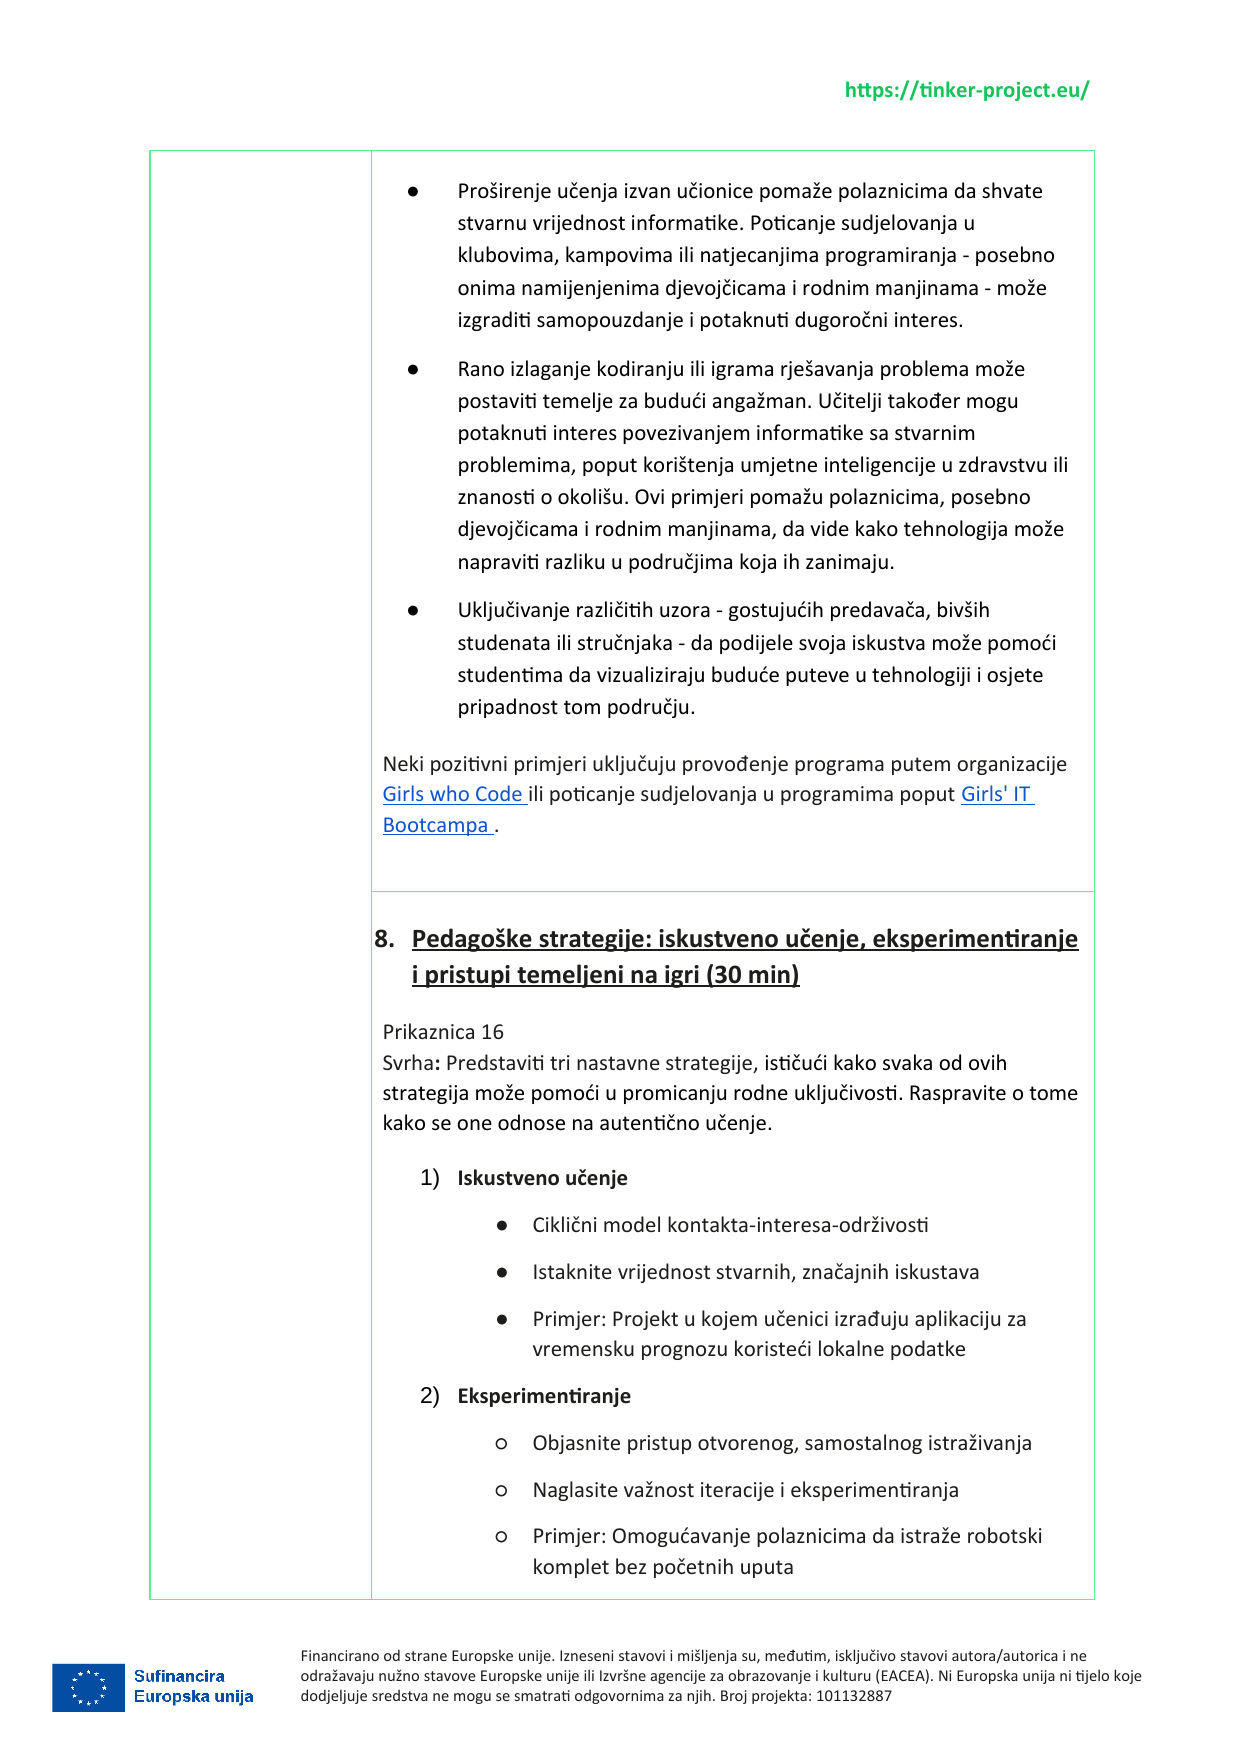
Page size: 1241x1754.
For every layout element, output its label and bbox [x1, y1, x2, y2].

table_cell [372, 151, 1094, 891]
table_cell [372, 892, 1094, 1598]
picture [43, 1660, 259, 1716]
